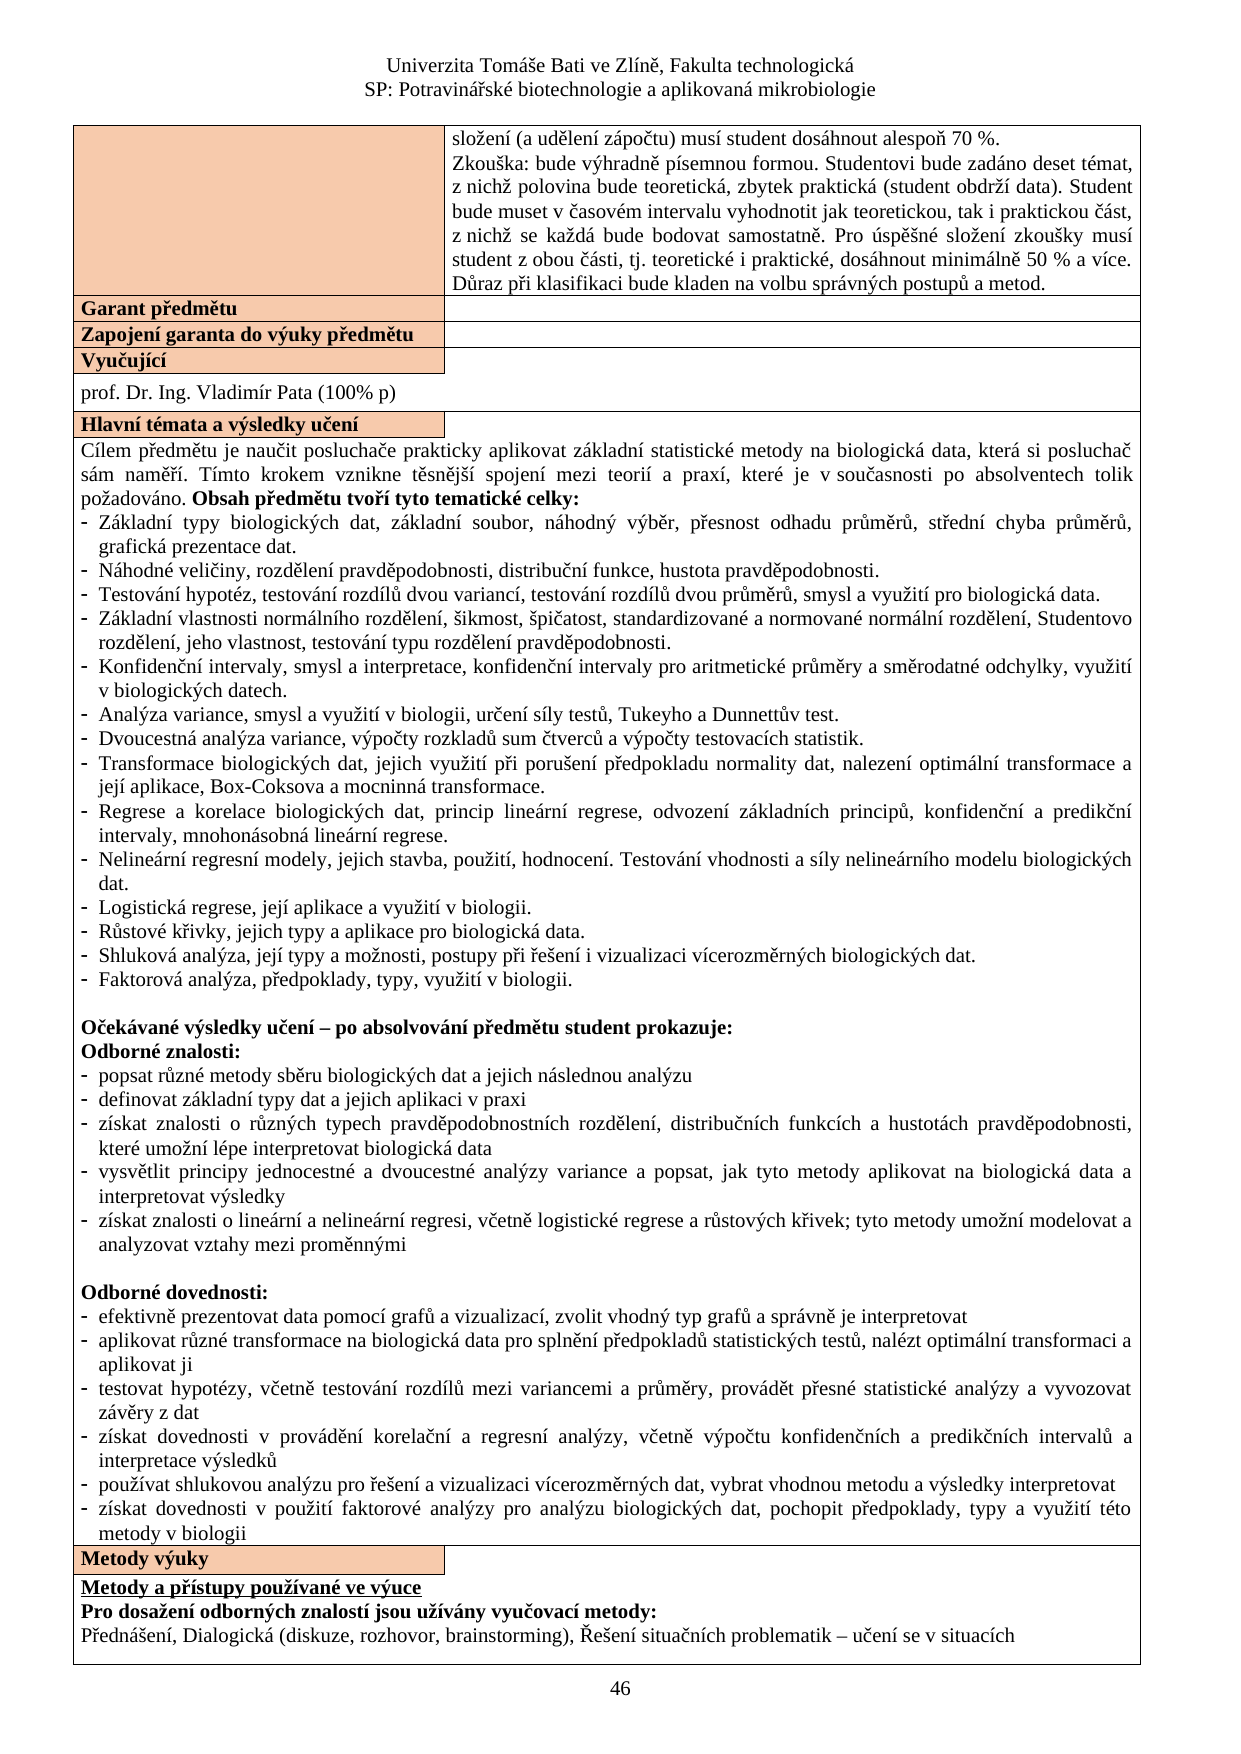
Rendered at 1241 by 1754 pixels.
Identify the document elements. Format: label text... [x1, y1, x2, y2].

table_cell Hlavní témata a výsledky učení [74, 412, 444, 437]
table_cell Zapojení garanta do výuky předmětu [74, 322, 444, 347]
table_cell Metody výuky [74, 1546, 444, 1574]
table_cell [445, 412, 1140, 437]
table_cell Vyučující [74, 348, 444, 373]
table_cell Garant předmětu [74, 296, 444, 321]
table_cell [74, 126, 444, 295]
table_cell prof. Dr. Ing. Vladimír Pata (100% p) [74, 373, 1140, 411]
table_cell [445, 296, 1140, 321]
table_cell Cílem předmětu je naučit posluchače prakticky aplikovat základní statistické metody na biologická data, která si posluchač sám naměří. Tímto krokem vznikne těsnější spojení mezi teorií a praxí, které je v současnosti po absolventech tolik požadováno. Obsah předmětu tvoří tyto tematické celky: Základní typy biologických dat, základní soubor, náhodný výběr, přesnost odhadu průměrů, střední chyba průměrů, grafická prezentace dat. Náhodné veličiny, rozdělení pravděpodobnosti, distribuční funkce, hustota pravděpodobnosti. Testování hypotéz, testování rozdílů dvou variancí, testování rozdílů dvou průměrů, smysl a využití pro biologická data. Základní vlastnosti normálního rozdělení, šikmost, špičatost, standardizované a normované normální rozdělení, Studentovo rozdělení, jeho vlastnost, testování typu rozdělení pravděpodobnosti. Konfidenční intervaly, smysl a interpretace, konfidenční intervaly pro aritmetické průměry a směrodatné odchylky, využití v biologických datech. Analýza variance, smysl a využití v biologii, určení síly testů, Tukeyho a Dunnettův test. Dvoucestná analýza variance, výpočty rozkladů sum čtverců a výpočty testovacích statistik. Transformace biologických dat, jejich využití při porušení předpokladu normality dat, nalezení optimální transformace a její aplikace, Box-Coksova a mocninná transformace. Regrese a korelace biologických dat, princip lineární regrese, odvození základních principů, konfidenční a predikční intervaly, mnohonásobná lineární regrese. Nelineární regresní modely, jejich stavba, použití, hodnocení. Testování vhodnosti a síly nelineárního modelu biologických dat. Logistická regrese, její aplikace a využití v biologii. Růstové křivky, jejich typy a aplikace pro biologická data. Shluková analýza, její typy a možnosti, postupy při řešení i vizualizaci vícerozměrných biologických dat. Faktorová analýza, předpoklady, typy, využití v biologii. Očekávané výsledky učení – po absolvování předmětu student prokazuje: Odborné znalosti: popsat různé metody sběru biologických dat a jejich následnou analýzu definovat základní typy dat a jejich aplikaci v praxi získat znalosti o různých typech pravděpodobnostních rozdělení, distribučních funkcích a hustotách pravděpodobnosti, které umožní lépe interpretovat biologická data vysvětlit principy jednocestné a dvoucestné analýzy variance a popsat, jak tyto metody aplikovat na biologická data a interpretovat výsledky získat znalosti o lineární a nelineární regresi, včetně logistické regrese a růstových křivek; tyto metody umožní modelovat a analyzovat vztahy mezi proměnnými Odborné dovednosti: efektivně prezentovat data pomocí grafů a vizualizací, zvolit vhodný typ grafů a správně je interpretovat aplikovat různé transformace na biologická data pro splnění předpokladů statistických testů, nalézt optimální transformaci a aplikovat ji testovat hypotézy, včetně testování rozdílů mezi variancemi a průměry, provádět přesné statistické analýzy a vyvozovat závěry z dat získat dovednosti v provádění korelační a regresní analýzy, včetně výpočtu konfidenčních a predikčních intervalů a interpretace výsledků používat shlukovou analýzu pro řešení a vizualizaci vícerozměrných dat, vybrat vhodnou metodu a výsledky interpretovat získat dovednosti v použití faktorové analýzy pro analýzu biologických dat, pochopit předpoklady, typy a využití této metody v biologii [74, 437, 1140, 1544]
table_cell [445, 1546, 1140, 1574]
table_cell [74, 1574, 1140, 1664]
table_cell [445, 348, 1140, 373]
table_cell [445, 126, 1140, 295]
table_cell [445, 322, 1140, 347]
